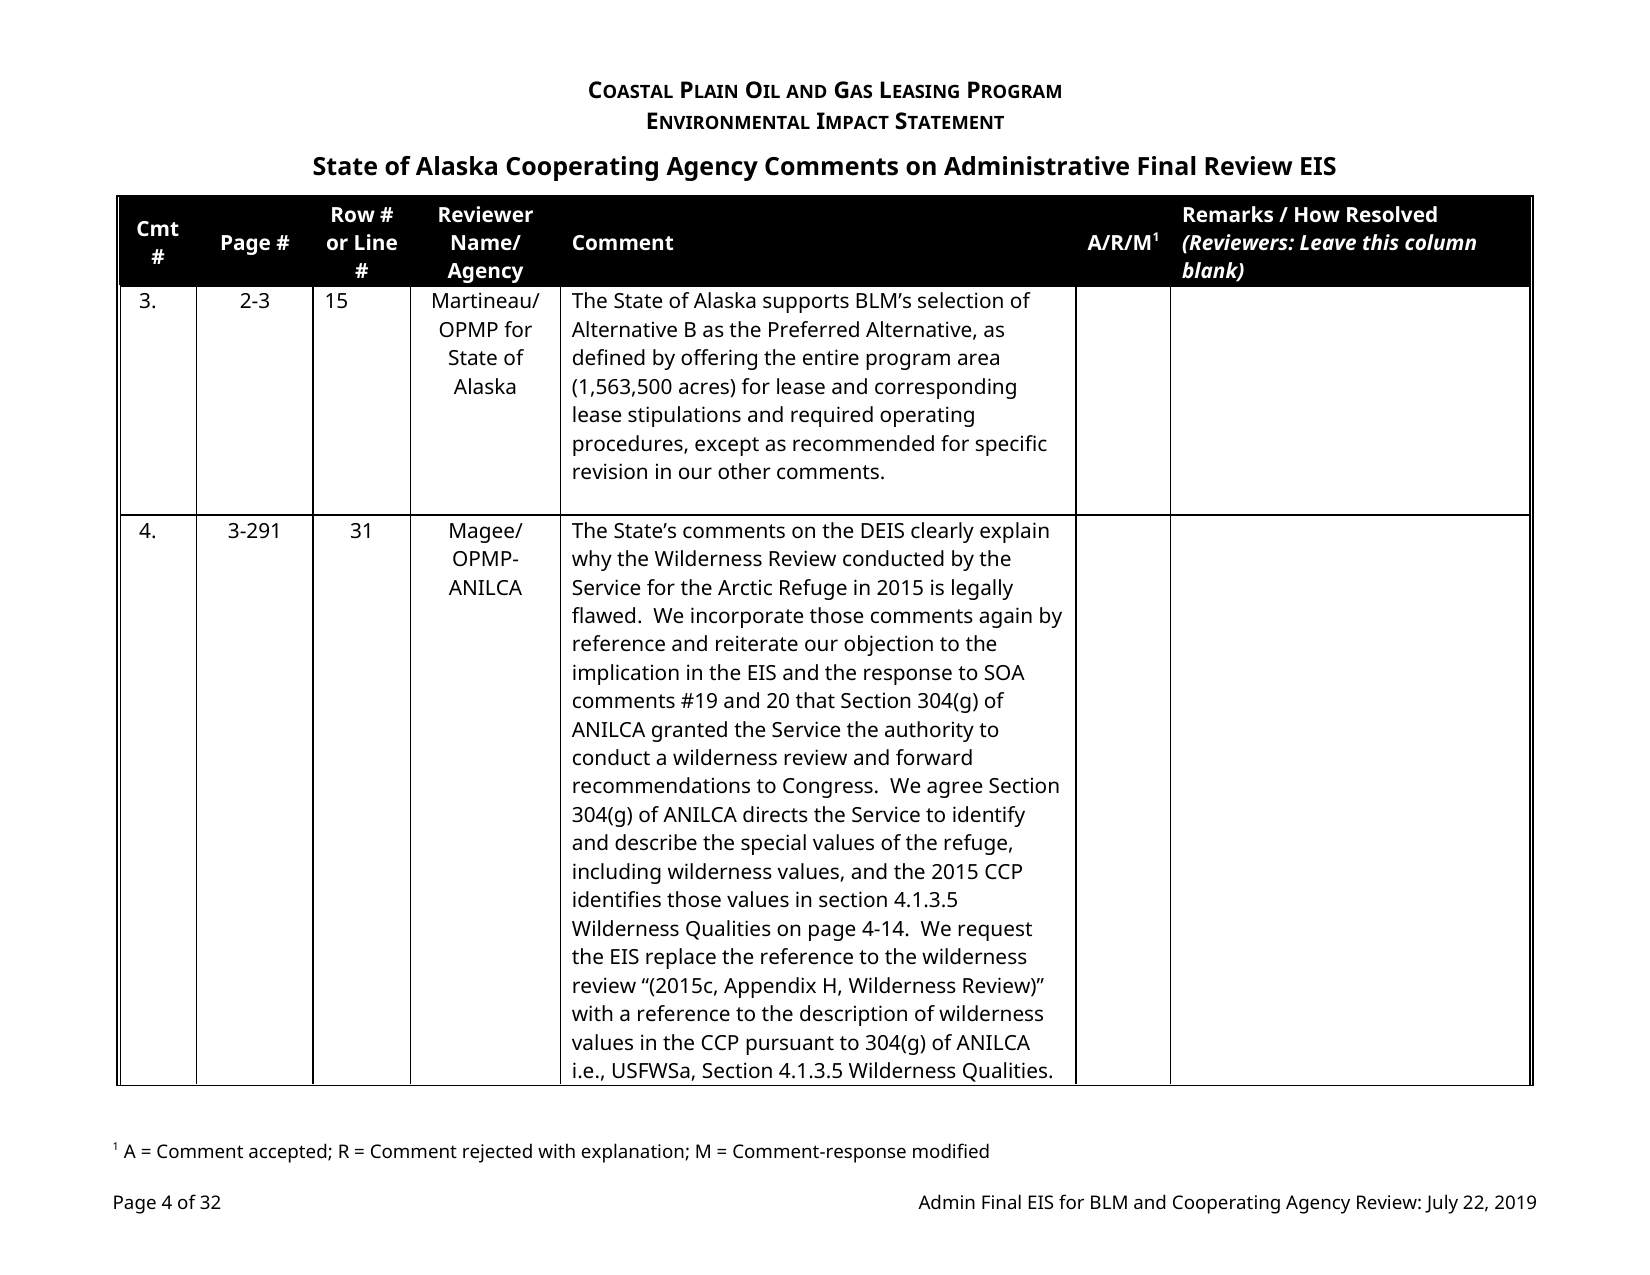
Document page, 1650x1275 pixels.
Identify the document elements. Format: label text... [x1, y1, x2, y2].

table_header Page # [197, 200, 312, 285]
table_cell [1171, 516, 1529, 1084]
table_header Reviewer Name/ Agency [411, 200, 560, 285]
table_cell Magee/ OPMP-ANILCA [411, 516, 560, 1084]
table_header A/R/M1 [1077, 200, 1170, 285]
table_cell 2-3 [197, 287, 312, 514]
table_cell 3-291 [197, 516, 312, 1084]
table_cell [1077, 287, 1170, 514]
table_header Cmt # [121, 200, 196, 285]
table_cell [121, 516, 196, 1084]
table_cell 31 [314, 516, 410, 1084]
table_cell [1077, 516, 1170, 1084]
table_header Row # or Line # [314, 200, 410, 285]
table_cell [121, 287, 196, 514]
table_header Remarks / How Resolved (Reviewers: Leave this column blank) [1171, 200, 1529, 285]
table_cell Martineau/ OPMP for State of Alaska [411, 287, 560, 514]
table_cell [1171, 287, 1529, 514]
table_cell The State’s comments on the DEIS clearly explain why the Wilderness Review conducted by the Service for the Arctic Refuge in 2015 is legally flawed. We incorporate those comments again by reference and reiterate our objection to the implication in the EIS and the response to SOA comments #19 and 20 that Section 304(g) of ANILCA granted the Service the authority to conduct a wilderness review and forward recommendations to Congress. We agree Section 304(g) of ANILCA directs the Service to identify and describe the special values of the refuge, including wilderness values, and the 2015 CCP identifies those values in section 4.1.3.5 Wilderness Qualities on page 4-14. We request the EIS replace the reference to the wilderness review “(2015c, Appendix H, Wilderness Review)” with a reference to the description of wilderness values in the CCP pursuant to 304(g) of ANILCA i.e., USFWSa, Section 4.1.3.5 Wilderness Qualities. [561, 516, 1075, 1084]
table_header Comment [561, 200, 1075, 285]
table_cell 15 [314, 287, 410, 514]
table_cell The State of Alaska supports BLM’s selection of Alternative B as the Preferred Alternative, as defined by offering the entire program area (1,563,500 acres) for lease and corresponding lease stipulations and required operating procedures, except as recommended for specific revision in our other comments. [561, 287, 1075, 514]
